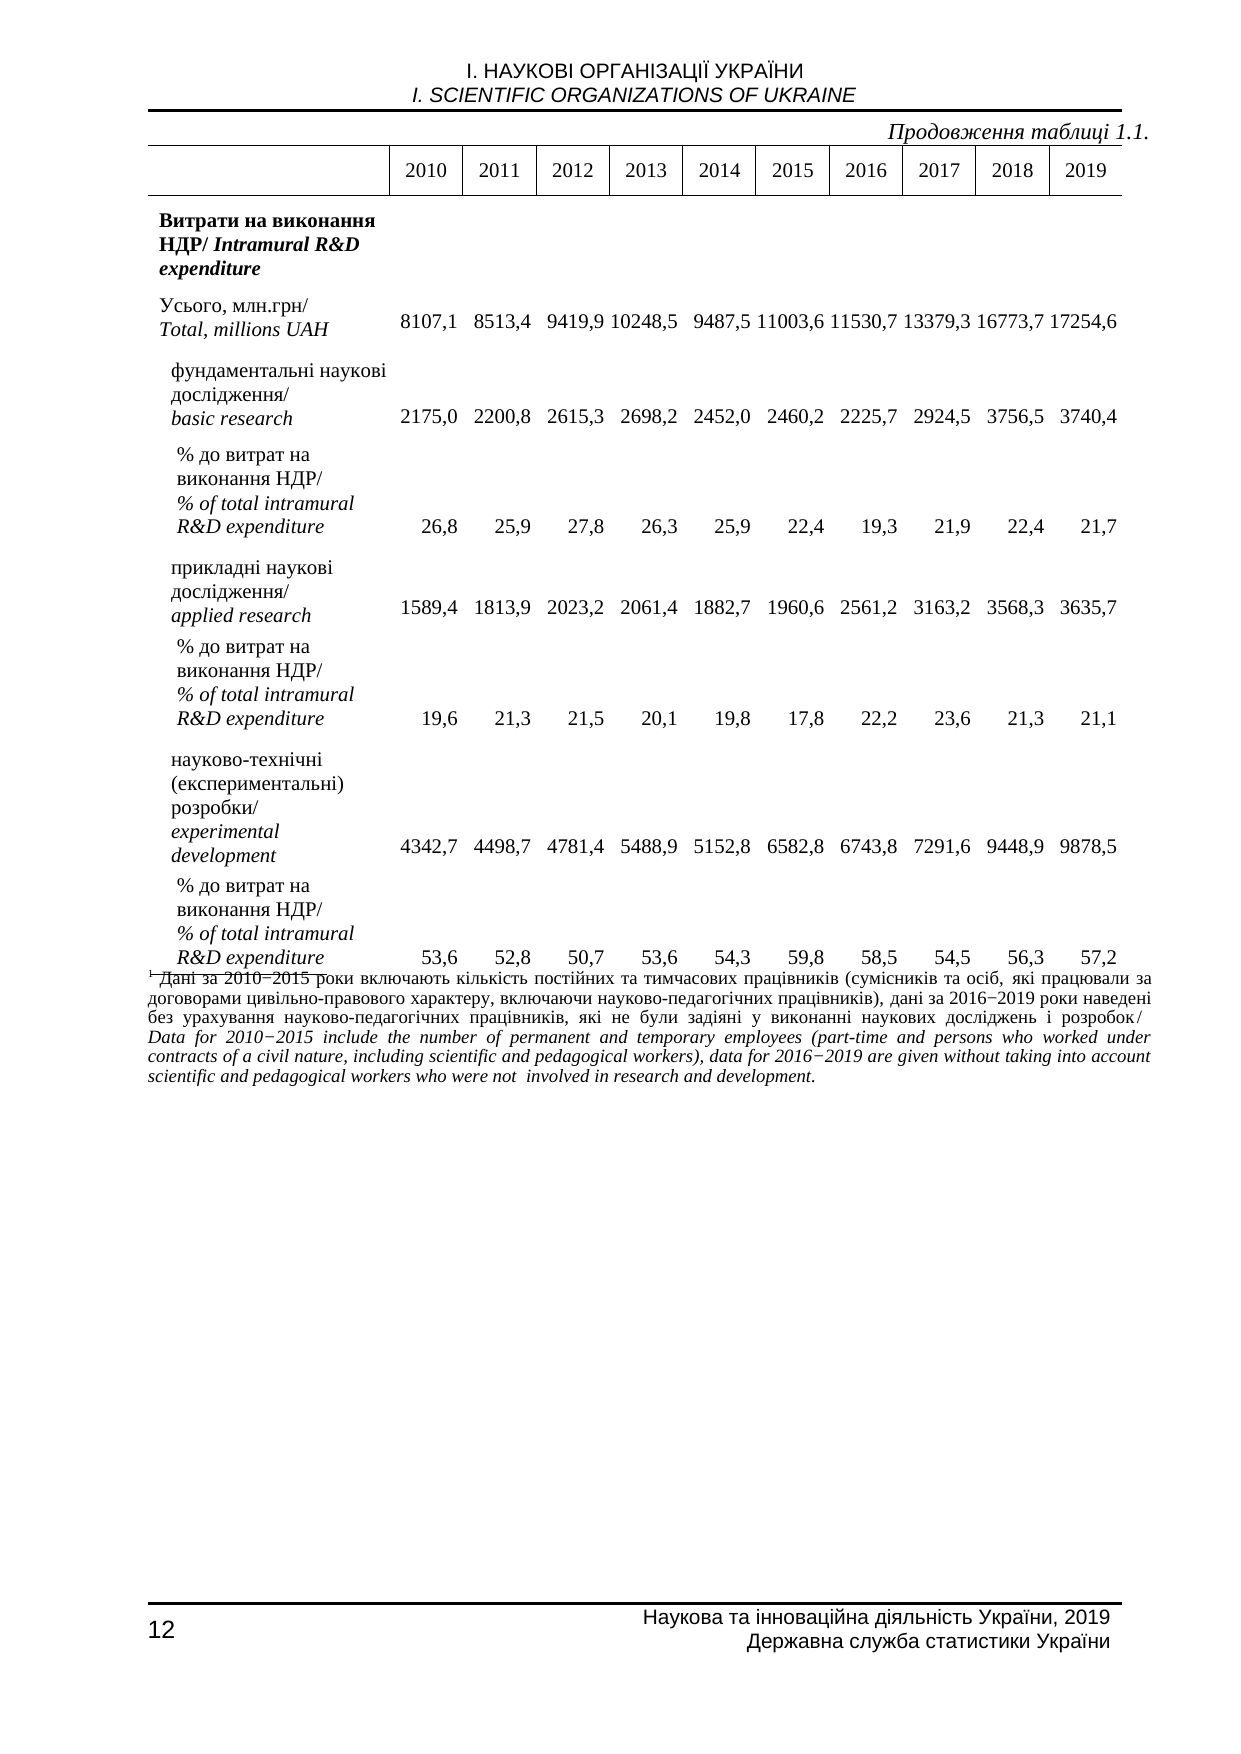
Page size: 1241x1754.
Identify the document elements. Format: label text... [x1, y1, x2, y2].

table_cell 11003,6 [756, 196, 829, 341]
table_header 2013 [610, 146, 682, 194]
table_header 2016 [830, 146, 902, 194]
table_header [148, 146, 389, 194]
table_cell 2225,7 [829, 341, 902, 436]
table_cell 4498,7 [463, 730, 536, 867]
table_cell 2561,2 [829, 539, 902, 627]
table_cell 16773,7 [976, 196, 1049, 341]
table_cell фундаментальні наукові дослідження/ basic research [148, 341, 389, 436]
table_header 2018 [976, 146, 1049, 194]
table_cell 22,4 [976, 436, 1049, 538]
table_cell 26,3 [609, 436, 683, 538]
table_cell 5152,8 [683, 730, 756, 867]
table_cell 2061,4 [609, 539, 683, 627]
table_cell 54,3 [683, 867, 756, 969]
text 1 Дані за 2010−2015 роки включають кількість постійних та тимчасових працівників (сумісників та осіб, які працювали за договорами цивільно-правового характеру, включаючи науково-педагогічних працівників), дані за 2016−2019 роки наведені без урахування науково-педагогічних працівників, які не були задіяні у виконанні наукових досліджень і розробок/ Data for 2010−2015 include the number of permanent and temporary employees (part-time and persons who worked under contracts of a civil nature, including scientific and pedagogical workers), data for 2016−2019 are given without taking into account scientific and pedagogical workers who were not involved in research and development. [148, 969, 1152, 1086]
table_cell 50,7 [536, 867, 609, 969]
table_cell 21,1 [1049, 628, 1122, 730]
table_cell % до витрат на виконання НДР/ % of total intramural R&D expenditure [148, 436, 389, 538]
table_cell 53,6 [389, 867, 463, 969]
table_cell 53,6 [609, 867, 683, 969]
table_cell 52,8 [463, 867, 536, 969]
table_cell 6743,8 [829, 730, 902, 867]
table_header 2015 [756, 146, 829, 194]
table_cell Витрати на виконання НДР/ Intramural R&D expenditure Усього, млн.грн/ Total, millions UAH [148, 196, 389, 341]
table_cell 17254,6 [1049, 196, 1122, 341]
table_cell 6582,8 [756, 730, 829, 867]
table_cell 21,9 [903, 436, 976, 538]
table_cell % до витрат на виконання НДР/ % of total intramural R&D expenditure [148, 867, 389, 969]
table_cell 21,5 [536, 628, 609, 730]
table_cell 2175,0 [389, 341, 463, 436]
table_cell 9419,9 [536, 196, 609, 341]
table_cell науково-технічні (експериментальні) розробки/ experimental development [148, 730, 389, 867]
table_cell 58,5 [829, 867, 902, 969]
table_cell 54,5 [903, 867, 976, 969]
table_cell 27,8 [536, 436, 609, 538]
table_header 2019 [1050, 146, 1122, 194]
table_cell 9448,9 [976, 730, 1049, 867]
table_cell 2200,8 [463, 341, 536, 436]
table_cell 23,6 [903, 628, 976, 730]
table_header 2012 [537, 146, 609, 194]
table_cell 22,2 [829, 628, 902, 730]
table_cell 8513,4 [463, 196, 536, 341]
table_cell 13379,3 [903, 196, 976, 341]
table_cell 3163,2 [903, 539, 976, 627]
table_cell 19,6 [389, 628, 463, 730]
table_cell 2023,2 [536, 539, 609, 627]
table_cell 2452,0 [683, 341, 756, 436]
table_cell 56,3 [976, 867, 1049, 969]
table_cell 22,4 [756, 436, 829, 538]
table_header 2014 [683, 146, 755, 194]
table_cell 2924,5 [903, 341, 976, 436]
table_cell 57,2 [1049, 867, 1122, 969]
table_cell 1882,7 [683, 539, 756, 627]
table_header 2011 [463, 146, 536, 194]
table_cell 5488,9 [609, 730, 683, 867]
table_cell 3635,7 [1049, 539, 1122, 627]
table_cell 26,8 [389, 436, 463, 538]
table_cell 8107,1 [389, 196, 463, 341]
table_cell 11530,7 [829, 196, 902, 341]
table_cell 1960,6 [756, 539, 829, 627]
table_cell 3740,4 [1049, 341, 1122, 436]
table_cell 2615,3 [536, 341, 609, 436]
table_cell 17,8 [756, 628, 829, 730]
table_cell 1813,9 [463, 539, 536, 627]
table_header 2010 [390, 146, 462, 194]
table_cell прикладні наукові дослідження/ applied research [148, 539, 389, 627]
table_header 2017 [903, 146, 975, 194]
table_cell 21,7 [1049, 436, 1122, 538]
table_cell 25,9 [463, 436, 536, 538]
table_cell 3756,5 [976, 341, 1049, 436]
table_cell 19,8 [683, 628, 756, 730]
table_cell 1589,4 [389, 539, 463, 627]
table_cell 19,3 [829, 436, 902, 538]
table_cell 4781,4 [536, 730, 609, 867]
table_cell 9487,5 [683, 196, 756, 341]
table_cell 7291,6 [903, 730, 976, 867]
table_cell 10248,5 [609, 196, 683, 341]
table_cell 21,3 [976, 628, 1049, 730]
table_cell 59,8 [756, 867, 829, 969]
table_cell 20,1 [609, 628, 683, 730]
table_cell 9878,5 [1049, 730, 1122, 867]
table_cell 4342,7 [389, 730, 463, 867]
table_cell 21,3 [463, 628, 536, 730]
text Продовження таблиці 1.1. [148, 118, 1152, 144]
table_cell 2460,2 [756, 341, 829, 436]
table_cell 2698,2 [609, 341, 683, 436]
table_cell % до витрат на виконання НДР/ % of total intramural R&D expenditure [148, 628, 389, 730]
table_cell 3568,3 [976, 539, 1049, 627]
table_cell 25,9 [683, 436, 756, 538]
